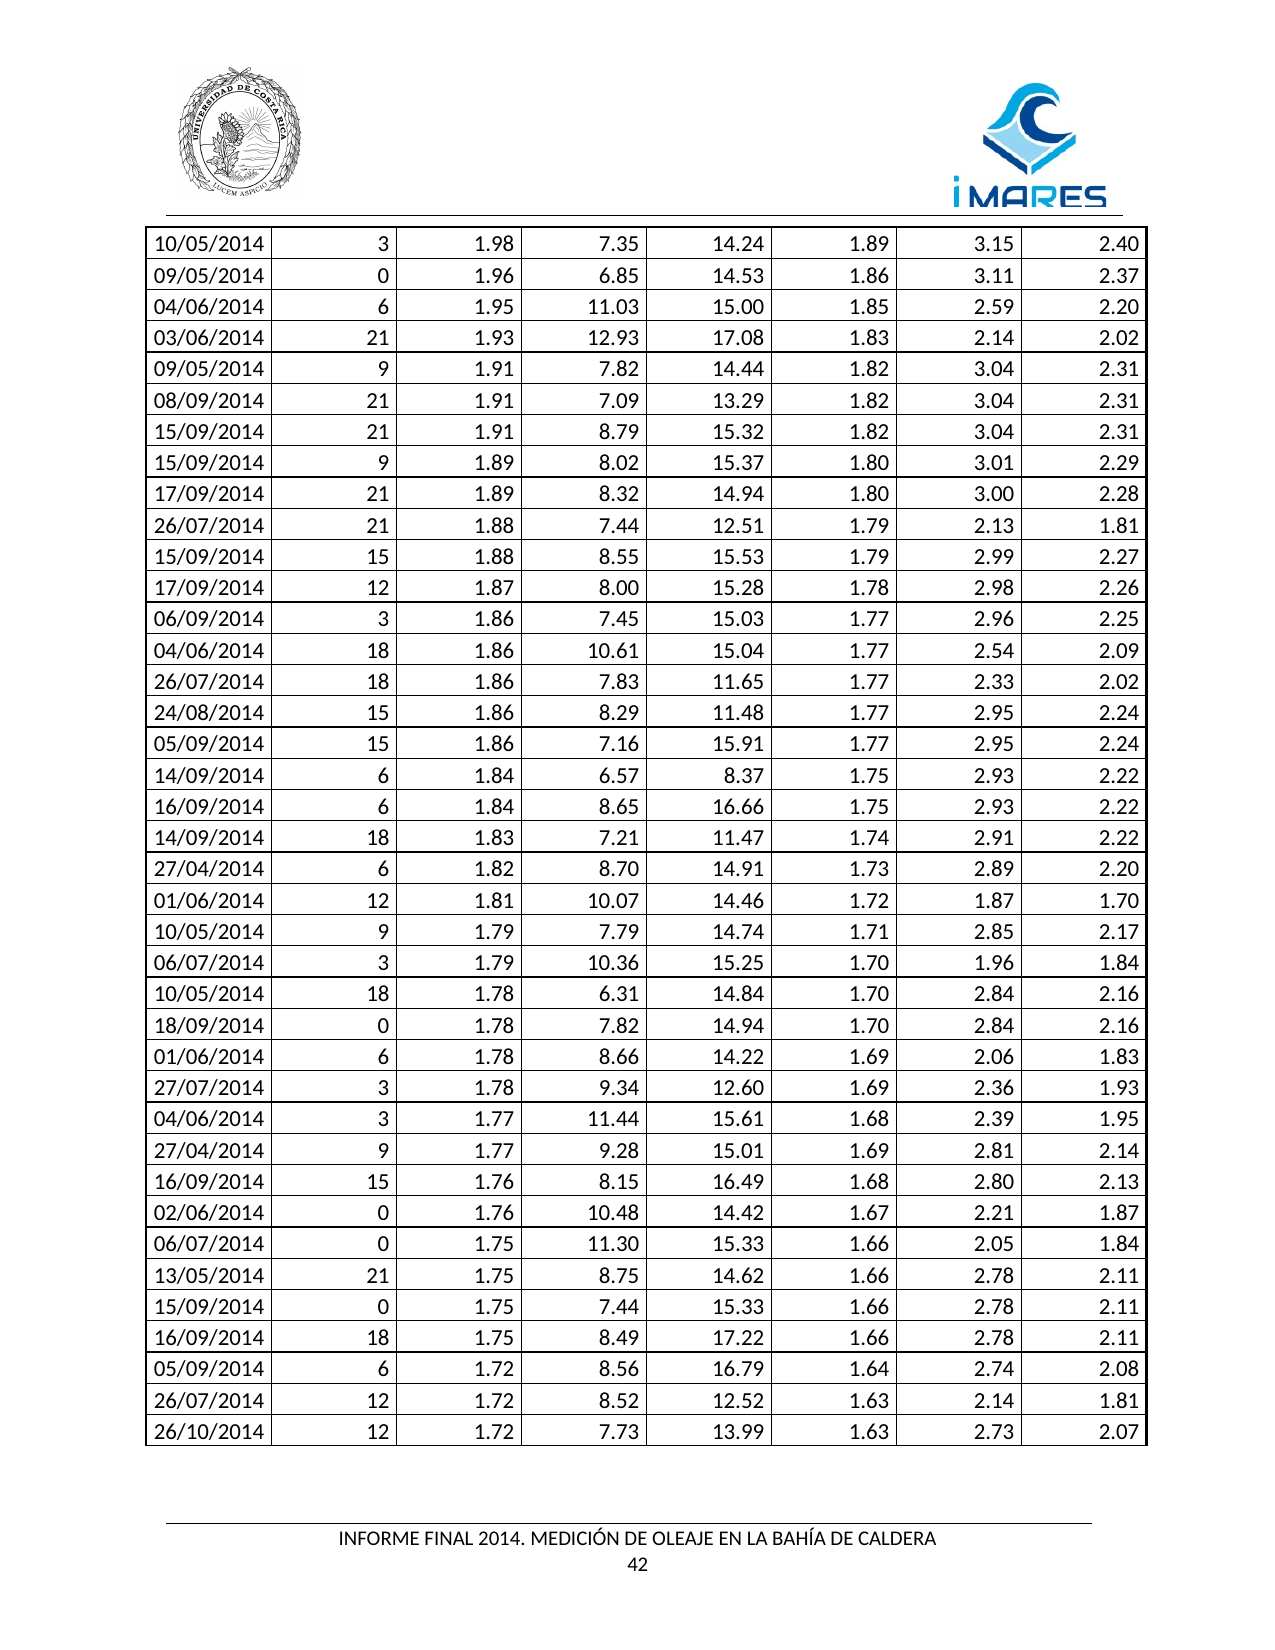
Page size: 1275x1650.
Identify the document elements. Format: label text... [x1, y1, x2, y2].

table_cell 21 [272, 478, 396, 508]
table_cell 2.85 [897, 915, 1021, 945]
table_cell 16.49 [647, 1165, 771, 1195]
table_cell 12.51 [647, 509, 771, 539]
table_cell 1.75 [397, 1290, 521, 1320]
table_cell 6 [272, 1040, 396, 1070]
table_cell 7.79 [522, 915, 646, 945]
table_cell 05/09/2014 [147, 1353, 271, 1383]
table_cell 13.29 [647, 384, 771, 414]
table_cell 26/10/2014 [147, 1415, 271, 1445]
table_cell 1.78 [397, 978, 521, 1008]
table_cell 1.79 [397, 946, 521, 976]
table_cell 1.76 [397, 1196, 521, 1226]
table_cell 08/09/2014 [147, 384, 271, 414]
table_cell 2.14 [897, 321, 1021, 351]
table_cell 2.29 [1022, 446, 1145, 476]
table_cell 1.67 [772, 1196, 896, 1226]
table_cell 1.81 [1022, 1384, 1145, 1414]
table_cell 1.91 [397, 384, 521, 414]
table_cell 26/07/2014 [147, 665, 271, 695]
table_cell 2.37 [1022, 259, 1145, 289]
table_cell 6.31 [522, 978, 646, 1008]
table_cell 12 [272, 571, 396, 601]
table_cell 2.13 [897, 509, 1021, 539]
table_cell 2.28 [1022, 478, 1145, 508]
table_cell 2.80 [897, 1165, 1021, 1195]
table_cell 2.11 [1022, 1259, 1145, 1289]
table_cell 7.16 [522, 728, 646, 758]
table_cell 1.95 [397, 290, 521, 320]
table_cell 15 [272, 540, 396, 570]
picture [953, 83, 1107, 205]
table_cell 2.13 [1022, 1165, 1145, 1195]
table_cell 1.93 [1022, 1071, 1145, 1101]
table_cell 3 [272, 603, 396, 633]
table_cell 1.63 [772, 1384, 896, 1414]
table_cell 12 [272, 884, 396, 914]
table_cell 0 [272, 1228, 396, 1258]
table_cell 06/07/2014 [147, 946, 271, 976]
table_cell 1.86 [397, 634, 521, 664]
table_cell 3 [272, 228, 396, 258]
table_cell 1.69 [772, 1071, 896, 1101]
table_cell 2.74 [897, 1353, 1021, 1383]
table_cell 1.81 [1022, 509, 1145, 539]
table_cell 6.57 [522, 759, 646, 789]
table_cell 2.59 [897, 290, 1021, 320]
table_cell 1.77 [772, 696, 896, 726]
table_cell 2.84 [897, 1009, 1021, 1039]
table_cell 2.14 [897, 1384, 1021, 1414]
table_cell 8.65 [522, 790, 646, 820]
table_cell 1.76 [397, 1165, 521, 1195]
table_cell 7.35 [522, 228, 646, 258]
table_cell 1.78 [772, 571, 896, 601]
table_cell 2.20 [1022, 290, 1145, 320]
table_cell 1.95 [1022, 1103, 1145, 1133]
table_cell 15 [272, 1165, 396, 1195]
table_cell 21 [272, 415, 396, 445]
table_cell 6 [272, 1353, 396, 1383]
table_cell 3.00 [897, 478, 1021, 508]
table_cell 2.20 [1022, 853, 1145, 883]
table_cell 3 [272, 1071, 396, 1101]
table_cell 10.61 [522, 634, 646, 664]
table_cell 9 [272, 915, 396, 945]
table_cell 1.79 [772, 540, 896, 570]
table_cell 2.84 [897, 978, 1021, 1008]
table_cell 15.03 [647, 603, 771, 633]
picture [1036, 190, 1052, 205]
table_cell 10/05/2014 [147, 228, 271, 258]
table_cell 2.95 [897, 728, 1021, 758]
table_cell 14.94 [647, 1009, 771, 1039]
table_cell 9 [272, 1134, 396, 1164]
table_cell 2.21 [897, 1196, 1021, 1226]
table_cell 1.87 [1022, 1196, 1145, 1226]
table_cell 1.88 [397, 509, 521, 539]
table_cell 2.27 [1022, 540, 1145, 570]
table_cell 14.42 [647, 1196, 771, 1226]
table_cell 2.02 [1022, 665, 1145, 695]
table_cell 2.06 [897, 1040, 1021, 1070]
table_cell 3.11 [897, 259, 1021, 289]
table_cell 12.60 [647, 1071, 771, 1101]
table_cell 1.89 [397, 478, 521, 508]
table_cell 1.87 [897, 884, 1021, 914]
table_cell 12 [272, 1384, 396, 1414]
picture [177, 66, 303, 204]
table_cell 3.15 [897, 228, 1021, 258]
table_cell 1.82 [397, 853, 521, 883]
table_cell 15.33 [647, 1290, 771, 1320]
table_cell 6 [272, 759, 396, 789]
table_cell 15.01 [647, 1134, 771, 1164]
table_cell 1.81 [397, 884, 521, 914]
table_cell 1.72 [397, 1415, 521, 1445]
table_cell 2.26 [1022, 571, 1145, 601]
table_cell 18 [272, 634, 396, 664]
table_cell 1.89 [397, 446, 521, 476]
table_cell 12 [272, 1415, 396, 1445]
table_cell 10.36 [522, 946, 646, 976]
table_cell 2.81 [897, 1134, 1021, 1164]
table_cell 0 [272, 1196, 396, 1226]
table_cell 3.04 [897, 384, 1021, 414]
table_cell 1.96 [897, 946, 1021, 976]
table_cell 2.78 [897, 1259, 1021, 1289]
table_cell 1.89 [772, 228, 896, 258]
table_cell 18/09/2014 [147, 1009, 271, 1039]
table_cell 1.86 [397, 603, 521, 633]
table_cell 27/07/2014 [147, 1071, 271, 1101]
table_cell 1.98 [397, 228, 521, 258]
table_cell 05/09/2014 [147, 728, 271, 758]
table_cell 12.52 [647, 1384, 771, 1414]
table_cell 7.73 [522, 1415, 646, 1445]
table_cell 16.79 [647, 1353, 771, 1383]
table_cell 21 [272, 384, 396, 414]
table_cell 1.80 [772, 478, 896, 508]
table_cell 2.11 [1022, 1321, 1145, 1351]
table_cell 11.48 [647, 696, 771, 726]
table_cell 1.82 [772, 415, 896, 445]
table_cell 1.75 [772, 790, 896, 820]
table_cell 8.00 [522, 571, 646, 601]
table_cell 1.78 [397, 1009, 521, 1039]
table_cell 2.95 [897, 696, 1021, 726]
table_cell 3.04 [897, 353, 1021, 383]
table_cell 14.44 [647, 353, 771, 383]
table_cell 16.66 [647, 790, 771, 820]
table_cell 2.31 [1022, 353, 1145, 383]
table_cell 1.96 [397, 259, 521, 289]
table_cell 26/07/2014 [147, 1384, 271, 1414]
table_cell 04/06/2014 [147, 634, 271, 664]
table_cell 1.83 [772, 321, 896, 351]
table_cell 1.87 [397, 571, 521, 601]
table_cell 2.05 [897, 1228, 1021, 1258]
table_cell 2.39 [897, 1103, 1021, 1133]
table_cell 11.44 [522, 1103, 646, 1133]
table_cell 1.66 [772, 1259, 896, 1289]
table_cell 14/09/2014 [147, 821, 271, 851]
table_cell 2.02 [1022, 321, 1145, 351]
table_cell 1.82 [772, 353, 896, 383]
table_cell 21 [272, 1259, 396, 1289]
table_cell 17/09/2014 [147, 571, 271, 601]
table_cell 1.75 [397, 1228, 521, 1258]
table_cell 10/05/2014 [147, 915, 271, 945]
table_cell 2.33 [897, 665, 1021, 695]
table_cell 06/09/2014 [147, 603, 271, 633]
table_cell 11.65 [647, 665, 771, 695]
table_cell 1.83 [397, 821, 521, 851]
table_cell 1.93 [397, 321, 521, 351]
table_cell 0 [272, 1290, 396, 1320]
table_cell 10/05/2014 [147, 978, 271, 1008]
table_cell 8.75 [522, 1259, 646, 1289]
table_cell 14.74 [647, 915, 771, 945]
table_cell 7.83 [522, 665, 646, 695]
table_cell 3.01 [897, 446, 1021, 476]
table_cell 2.16 [1022, 978, 1145, 1008]
table_cell 2.36 [897, 1071, 1021, 1101]
table_cell 1.72 [397, 1384, 521, 1414]
table_cell 2.22 [1022, 790, 1145, 820]
table_cell 1.72 [397, 1353, 521, 1383]
table_cell 15/09/2014 [147, 540, 271, 570]
table_cell 6 [272, 853, 396, 883]
table_cell 6.85 [522, 259, 646, 289]
table_cell 1.70 [1022, 884, 1145, 914]
table_cell 1.84 [397, 759, 521, 789]
table_cell 2.11 [1022, 1290, 1145, 1320]
table_cell 01/06/2014 [147, 884, 271, 914]
table_cell 10.07 [522, 884, 646, 914]
table_cell 04/06/2014 [147, 290, 271, 320]
table_cell 8.79 [522, 415, 646, 445]
table_cell 15.53 [647, 540, 771, 570]
table_cell 1.75 [397, 1321, 521, 1351]
table_cell 1.78 [397, 1071, 521, 1101]
table_cell 15.25 [647, 946, 771, 976]
table_cell 15 [272, 696, 396, 726]
table_cell 2.78 [897, 1321, 1021, 1351]
table_cell 1.84 [1022, 1228, 1145, 1258]
table_cell 3.04 [897, 415, 1021, 445]
table_cell 1.72 [772, 884, 896, 914]
table_cell 14/09/2014 [147, 759, 271, 789]
table_cell 1.79 [397, 915, 521, 945]
table_cell 15 [272, 728, 396, 758]
table_cell 26/07/2014 [147, 509, 271, 539]
table_cell 15.04 [647, 634, 771, 664]
table_cell 15/09/2014 [147, 415, 271, 445]
table_cell 1.91 [397, 415, 521, 445]
table_cell 8.15 [522, 1165, 646, 1195]
table_cell 2.96 [897, 603, 1021, 633]
table_cell 2.22 [1022, 821, 1145, 851]
table_cell 1.77 [397, 1103, 521, 1133]
table_cell 1.70 [772, 946, 896, 976]
table_cell 7.45 [522, 603, 646, 633]
table_cell 13/05/2014 [147, 1259, 271, 1289]
table_cell 2.98 [897, 571, 1021, 601]
table_cell 27/04/2014 [147, 1134, 271, 1164]
table_cell 11.47 [647, 821, 771, 851]
table_cell 2.16 [1022, 1009, 1145, 1039]
table_cell 7.09 [522, 384, 646, 414]
table_cell 15.61 [647, 1103, 771, 1133]
table_cell 1.77 [772, 603, 896, 633]
table_cell 8.49 [522, 1321, 646, 1351]
table_cell 1.86 [397, 696, 521, 726]
table_cell 04/06/2014 [147, 1103, 271, 1133]
table_cell 18 [272, 978, 396, 1008]
table_cell 21 [272, 509, 396, 539]
table_cell 9 [272, 353, 396, 383]
table_cell 1.83 [1022, 1040, 1145, 1070]
table_cell 7.44 [522, 1290, 646, 1320]
table_cell 8.52 [522, 1384, 646, 1414]
table_cell 6 [272, 290, 396, 320]
table_cell 3 [272, 946, 396, 976]
table_cell 9 [272, 446, 396, 476]
table_cell 1.85 [772, 290, 896, 320]
table_cell 1.78 [397, 1040, 521, 1070]
table_cell 15/09/2014 [147, 1290, 271, 1320]
table_cell 8.02 [522, 446, 646, 476]
table_cell 24/08/2014 [147, 696, 271, 726]
table_cell 14.91 [647, 853, 771, 883]
table_cell 1.69 [772, 1040, 896, 1070]
table_cell 0 [272, 1009, 396, 1039]
table_cell 1.86 [772, 259, 896, 289]
table_cell 02/06/2014 [147, 1196, 271, 1226]
table_cell 2.08 [1022, 1353, 1145, 1383]
table_cell 8.32 [522, 478, 646, 508]
table_cell 7.44 [522, 509, 646, 539]
table_cell 2.78 [897, 1290, 1021, 1320]
table_cell 2.09 [1022, 634, 1145, 664]
table_cell 8.56 [522, 1353, 646, 1383]
table_cell 8.66 [522, 1040, 646, 1070]
table_cell 1.77 [397, 1134, 521, 1164]
table_cell 16/09/2014 [147, 1321, 271, 1351]
table_cell 1.68 [772, 1165, 896, 1195]
table_cell 01/06/2014 [147, 1040, 271, 1070]
table_cell 2.89 [897, 853, 1021, 883]
table_cell 2.99 [897, 540, 1021, 570]
table_cell 1.64 [772, 1353, 896, 1383]
table_cell 1.73 [772, 853, 896, 883]
table_cell 7.82 [522, 1009, 646, 1039]
table_cell 9.28 [522, 1134, 646, 1164]
table_cell 11.30 [522, 1228, 646, 1258]
table_cell 1.86 [397, 665, 521, 695]
table_cell 2.25 [1022, 603, 1145, 633]
table_cell 14.84 [647, 978, 771, 1008]
table_cell 2.40 [1022, 228, 1145, 258]
table_cell 16/09/2014 [147, 790, 271, 820]
table_cell 6 [272, 790, 396, 820]
table_cell 1.70 [772, 978, 896, 1008]
table_cell 8.70 [522, 853, 646, 883]
table_cell 1.79 [772, 509, 896, 539]
table_cell 14.46 [647, 884, 771, 914]
table_cell 2.73 [897, 1415, 1021, 1445]
table_cell 1.84 [1022, 946, 1145, 976]
table_cell 1.75 [772, 759, 896, 789]
table_cell 2.24 [1022, 728, 1145, 758]
table_cell 1.88 [397, 540, 521, 570]
table_cell 15/09/2014 [147, 446, 271, 476]
table_cell 14.22 [647, 1040, 771, 1070]
table_cell 15.28 [647, 571, 771, 601]
table_cell 1.68 [772, 1103, 896, 1133]
table_cell 14.24 [647, 228, 771, 258]
table_cell 16/09/2014 [147, 1165, 271, 1195]
table_cell 27/04/2014 [147, 853, 271, 883]
table_cell 1.77 [772, 728, 896, 758]
table_cell 1.82 [772, 384, 896, 414]
table_cell 1.91 [397, 353, 521, 383]
table_cell 2.14 [1022, 1134, 1145, 1164]
table_cell 8.29 [522, 696, 646, 726]
table_cell 18 [272, 821, 396, 851]
table_cell 2.31 [1022, 415, 1145, 445]
table_cell 17.08 [647, 321, 771, 351]
table_cell 2.54 [897, 634, 1021, 664]
table_cell 2.93 [897, 759, 1021, 789]
table_cell 7.21 [522, 821, 646, 851]
table_cell 06/07/2014 [147, 1228, 271, 1258]
table_cell 21 [272, 321, 396, 351]
table_cell 12.93 [522, 321, 646, 351]
table_cell 1.66 [772, 1228, 896, 1258]
table_cell 03/06/2014 [147, 321, 271, 351]
table_cell 15.00 [647, 290, 771, 320]
table_cell 9.34 [522, 1071, 646, 1101]
table_cell 18 [272, 665, 396, 695]
table_cell 1.86 [397, 728, 521, 758]
table_cell 1.66 [772, 1290, 896, 1320]
table_cell 2.24 [1022, 696, 1145, 726]
table_cell 1.63 [772, 1415, 896, 1445]
table_cell 2.07 [1022, 1415, 1145, 1445]
table_cell 11.03 [522, 290, 646, 320]
table_cell 1.69 [772, 1134, 896, 1164]
table_cell 09/05/2014 [147, 353, 271, 383]
table_cell 14.53 [647, 259, 771, 289]
table_cell 14.94 [647, 478, 771, 508]
table_cell 18 [272, 1321, 396, 1351]
table_cell 2.93 [897, 790, 1021, 820]
table_cell 1.74 [772, 821, 896, 851]
table_cell 1.80 [772, 446, 896, 476]
table_cell 17.22 [647, 1321, 771, 1351]
table_cell 13.99 [647, 1415, 771, 1445]
table_cell 1.77 [772, 634, 896, 664]
table_cell 8.37 [647, 759, 771, 789]
table_cell 1.66 [772, 1321, 896, 1351]
table_cell 14.62 [647, 1259, 771, 1289]
table_cell 15.32 [647, 415, 771, 445]
table_cell 17/09/2014 [147, 478, 271, 508]
table_cell 1.70 [772, 1009, 896, 1039]
table_cell 1.84 [397, 790, 521, 820]
table_cell 3 [272, 1103, 396, 1133]
table_cell 0 [272, 259, 396, 289]
table_cell 8.55 [522, 540, 646, 570]
table_cell 1.75 [397, 1259, 521, 1289]
table_cell 2.31 [1022, 384, 1145, 414]
table_cell 15.33 [647, 1228, 771, 1258]
table_cell 10.48 [522, 1196, 646, 1226]
table_cell 2.91 [897, 821, 1021, 851]
table_cell 2.22 [1022, 759, 1145, 789]
table_cell 09/05/2014 [147, 259, 271, 289]
table_cell 1.71 [772, 915, 896, 945]
table_cell 2.17 [1022, 915, 1145, 945]
table_cell 7.82 [522, 353, 646, 383]
table_cell 1.77 [772, 665, 896, 695]
table_cell 15.37 [647, 446, 771, 476]
table_cell 15.91 [647, 728, 771, 758]
